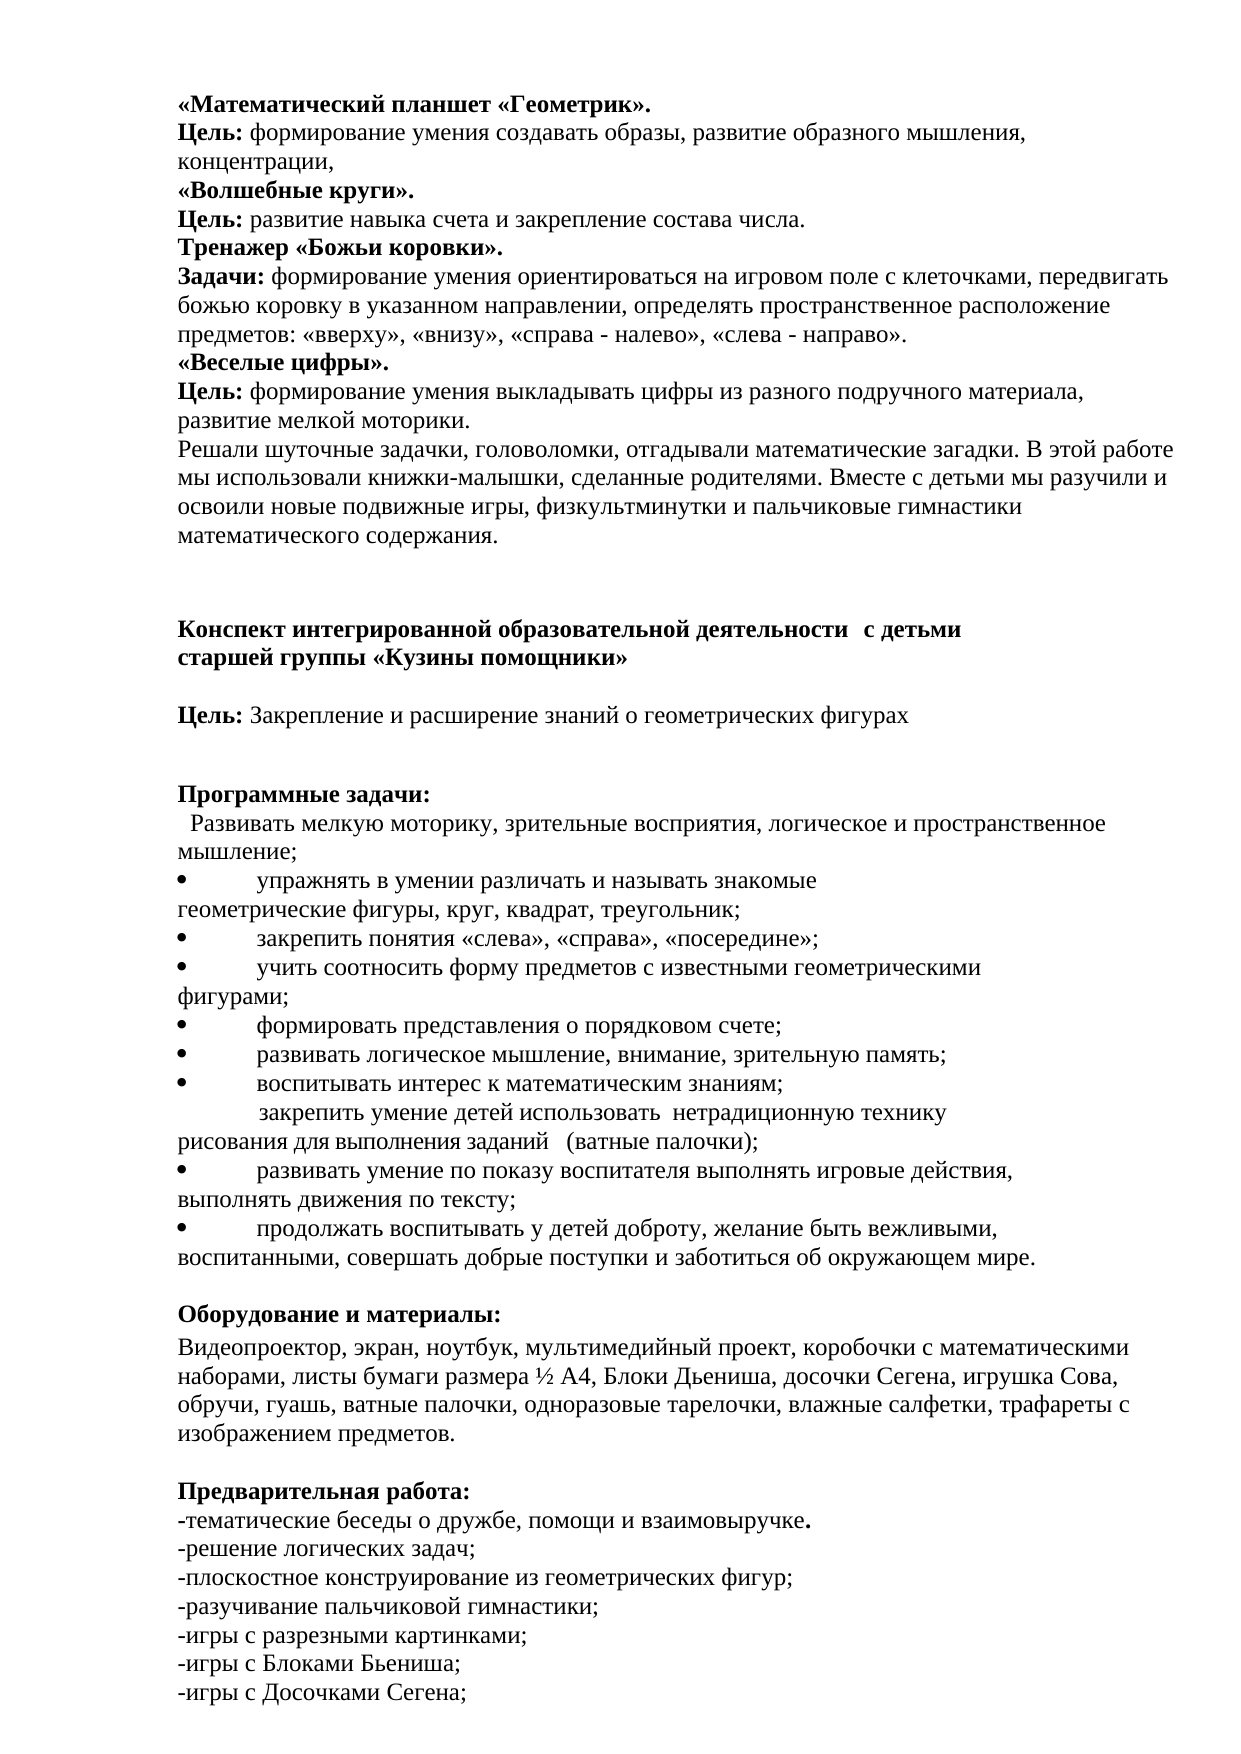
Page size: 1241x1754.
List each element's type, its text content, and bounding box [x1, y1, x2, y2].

text закрепить умение детей использовать нетрадиционную технику рисования для выполнения заданий (ватные палочки); [177, 1097, 1001, 1155]
list воспитывать интерес к математическим знаниям; [177, 1068, 1001, 1097]
text Видеопроектор, экран, ноутбук, мультимедийный проект, коробочки с математическими наборами, листы бумаги размера ½ А4, Блоки Дьениша, досочки Сегена, игрушка Сова, обручи, гуашь, ватные палочки, одноразовые тарелочки, влажные салфетки, трафареты с изображением предметов. [177, 1332, 1181, 1447]
text Предварительная работа: [177, 1476, 1181, 1505]
text «Веселые цифры». [177, 347, 1181, 376]
text -игры с Блоками Бьениша; [177, 1648, 1181, 1677]
list продолжать воспитывать у детей доброту, желание быть вежливыми, воспитанными, совершать добрые поступки и заботиться об окружающем мире. [177, 1213, 1097, 1270]
text -решение логических задач; [177, 1533, 1181, 1562]
text -игры с Досочками Сегена; [177, 1677, 1181, 1706]
text Цель: развитие навыка счета и закрепление состава числа. [177, 204, 1181, 232]
text Конспект интегрированной образовательной деятельности с детьми старшей группы «Кузины помощники» [177, 614, 998, 671]
text «Математический планшет «Геометрик». [177, 89, 1181, 117]
list развивать логическое мышление, внимание, зрительную память; [177, 1039, 1001, 1068]
list закрепить понятия «слева», «справа», «посередине»; [177, 923, 1001, 952]
text Развивать мелкую моторику, зрительные восприятия, логическое и пространственное мышление; [177, 808, 1181, 865]
list формировать представления о порядковом счете; [177, 1010, 1001, 1039]
text -игры с разрезными картинками; [177, 1620, 1181, 1648]
list учить соотносить форму предметов с известными геометрическими фигурами; [177, 952, 1001, 1010]
text «Волшебные круги». [177, 175, 1181, 204]
text Цель: формирование умения выкладывать цифры из разного подручного материала, развитие мелкой моторики. [177, 376, 1181, 434]
text -плоскостное конструирование из геометрических фигур; [177, 1562, 1181, 1591]
text -тематические беседы о дружбе, помощи и взаимовыручке. [177, 1505, 1181, 1533]
text Решали шуточные задачки, головоломки, отгадывали математические загадки. В этой работе мы использовали книжки-малышки, сделанные родителями. Вместе с детьми мы разучили и освоили новые подвижные игры, физкультминутки и пальчиковые гимнастики математического содержания. [177, 434, 1181, 549]
text Цель: Закрепление и расширение знаний о геометрических фигурах [177, 700, 1181, 729]
text Программные задачи: [177, 779, 1181, 807]
text Задачи: формирование умения ориентироваться на игровом поле с клеточками, передвигать божью коровку в указанном направлении, определять пространственное расположение предметов: «вверху», «внизу», «справа - налево», «слева - направо». [177, 261, 1181, 347]
text -разучивание пальчиковой гимнастики; [177, 1591, 1181, 1620]
text Тренажер «Божьи коровки». [177, 232, 1181, 261]
text Цель: формирование умения создавать образы, развитие образного мышления, концентрации, [177, 117, 1181, 175]
text Оборудование и материалы: [177, 1299, 1181, 1328]
list развивать умение по показу воспитателя выполнять игровые действия, выполнять движения по тексту; [177, 1155, 1119, 1213]
list упражнять в умении различать и называть знакомые геометрические фигуры, круг, квадрат, треугольник; [177, 865, 1001, 923]
